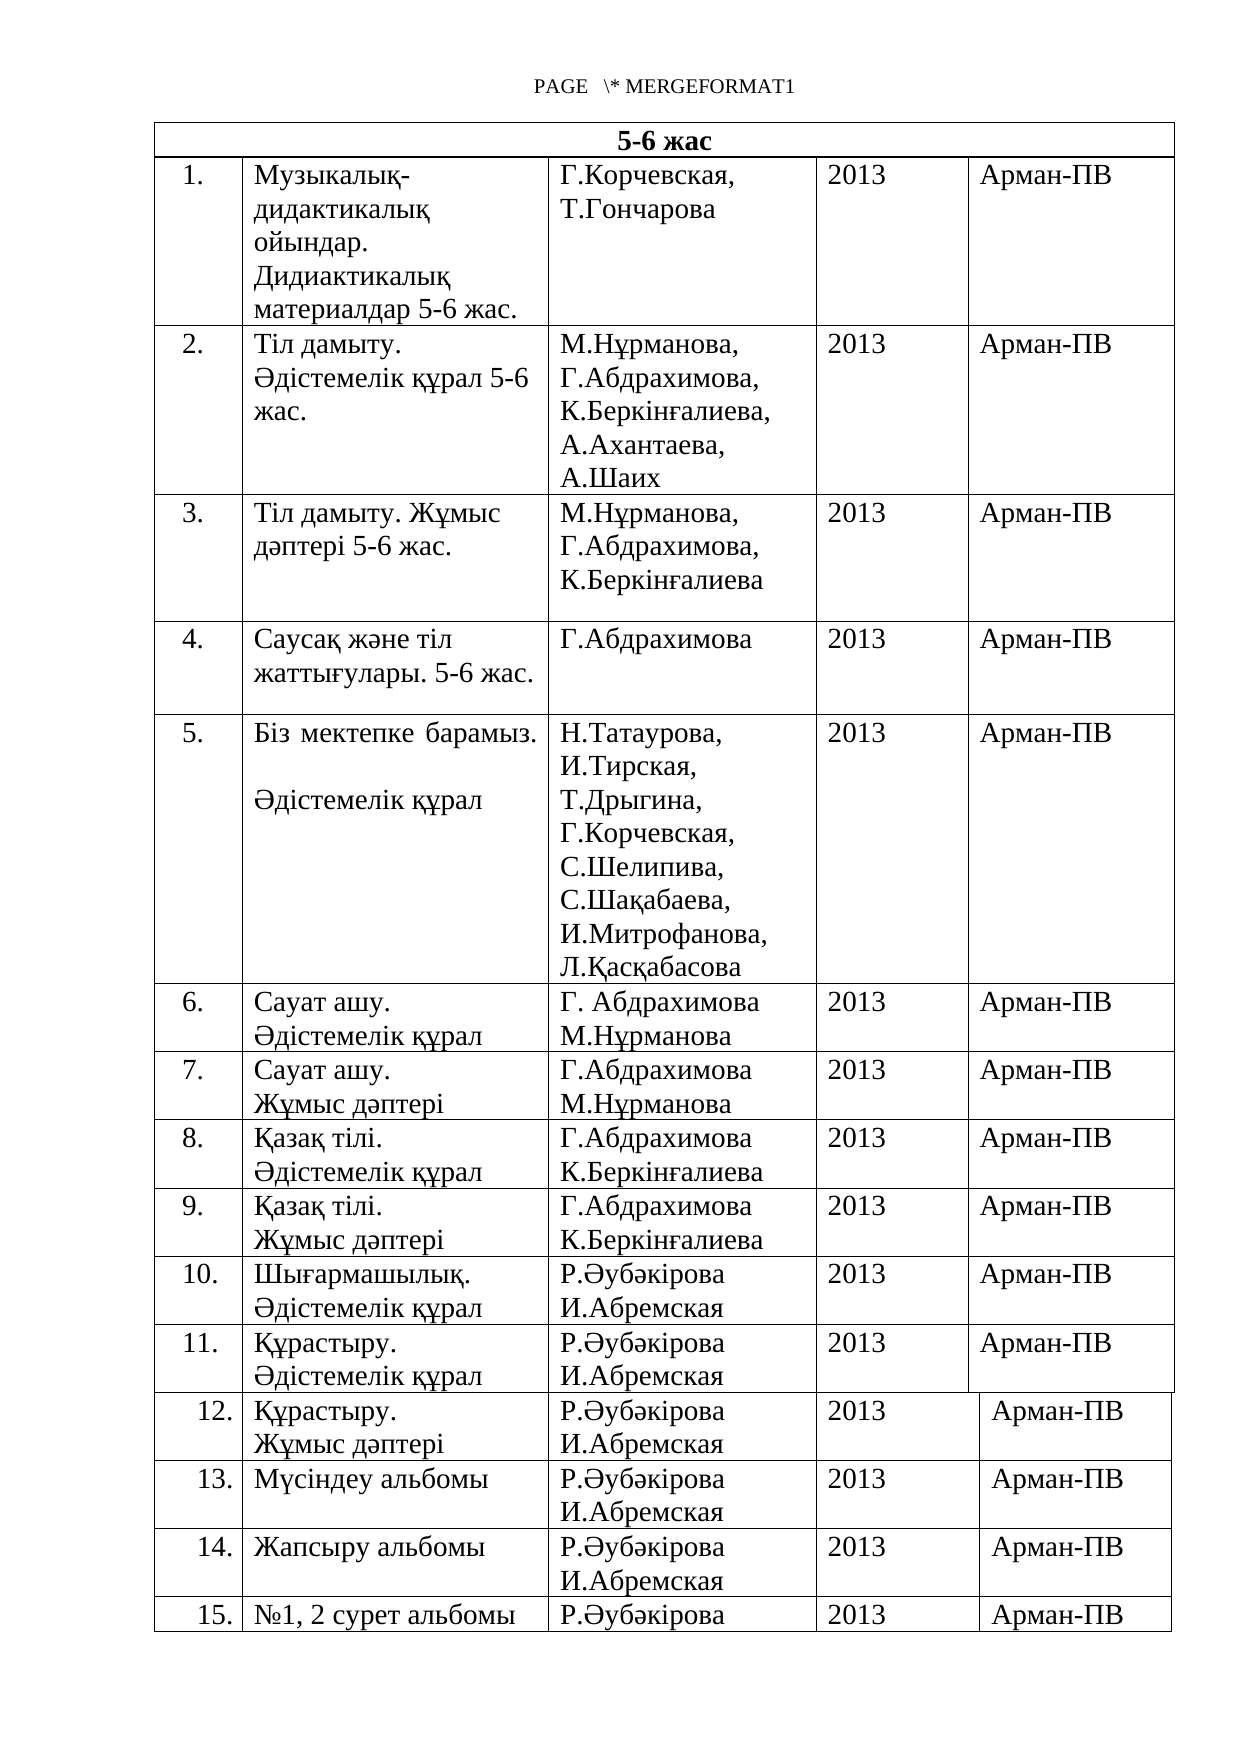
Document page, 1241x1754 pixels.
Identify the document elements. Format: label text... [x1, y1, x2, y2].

table_cell Г.Корчевская, Т.Гончарова [549, 158, 816, 325]
table_cell Арман-ПВ [969, 1189, 1174, 1256]
table_cell 2013 [817, 1257, 968, 1324]
table_cell Арман-ПВ [969, 715, 1174, 983]
table_cell Г.Абдрахимова К.Беркінғалиева [549, 1189, 816, 1256]
table_cell Арман-ПВ [980, 1393, 1171, 1460]
table_cell Саусақ және тіл жаттығулары. 5-6 жас. [243, 622, 548, 714]
table_cell 2013 [817, 1325, 968, 1392]
table_cell Қазақ тілі. Жұмыс дәптері [243, 1189, 548, 1256]
table_cell Арман-ПВ [969, 1120, 1174, 1187]
table_cell [155, 326, 242, 494]
table_cell 2013 [817, 1597, 979, 1631]
table_cell Арман-ПВ [969, 158, 1174, 325]
table_cell Р.Әубәкірова И.Абремская [549, 1325, 816, 1392]
table_cell Қазақ тілі. Әдістемелік құрал [243, 1120, 548, 1187]
table_cell М.Нұрманова, Г.Абдрахимова, К.Беркінғалиева [549, 495, 816, 621]
table_cell [155, 158, 242, 325]
table_cell 2013 [817, 984, 968, 1051]
table_cell Г.Абдрахимова [549, 622, 816, 714]
table_cell Арман-ПВ [969, 1052, 1174, 1119]
table_cell [155, 1597, 242, 1631]
table_cell 2013 [817, 326, 968, 494]
table_cell 2013 [817, 1393, 979, 1460]
table_cell Арман-ПВ [980, 1529, 1171, 1596]
table_cell Арман-ПВ [980, 1597, 1171, 1631]
table_cell [155, 1257, 242, 1324]
table_cell [155, 984, 242, 1051]
table_cell Арман-ПВ [969, 495, 1174, 621]
table_cell [155, 1052, 242, 1119]
table_cell Арман-ПВ [969, 622, 1174, 714]
table_cell 2013 [817, 1120, 968, 1187]
table_cell 2013 [817, 1189, 968, 1256]
table_cell [155, 495, 242, 621]
table_cell Шығармашылық. Әдістемелік құрал [243, 1257, 548, 1324]
table_cell Арман-ПВ [969, 984, 1174, 1051]
table_cell Сауат ашу. Жұмыс дәптері [243, 1052, 548, 1119]
table_cell 2013 [817, 495, 968, 621]
table_cell 2013 [817, 158, 968, 325]
table_cell Музыкалық-дидактикалық ойындар. Дидиактикалық материалдар 5-6 жас. [243, 158, 548, 325]
table_cell 2013 [817, 1529, 979, 1596]
table_cell 2013 [817, 622, 968, 714]
table_cell Р.Әубәкірова И.Абремская [549, 1529, 816, 1596]
table_cell Г.Абдрахимова М.Нұрманова [549, 1052, 816, 1119]
table_cell [155, 1529, 242, 1596]
table_cell №1, 2 сурет альбомы [243, 1597, 548, 1631]
table_cell Тіл дамыту. Жұмыс дәптері 5-6 жас. [243, 495, 548, 621]
table_cell Р.Әубәкірова И.Абремская [549, 1393, 816, 1460]
table_cell Сауат ашу. Әдістемелік құрал [243, 984, 548, 1051]
table_cell 2013 [817, 1461, 979, 1528]
table_cell [155, 715, 242, 983]
table_cell 5-6 жас [155, 123, 1174, 156]
table_cell Жапсыру альбомы [243, 1529, 548, 1596]
table_cell Арман-ПВ [969, 326, 1174, 494]
table_cell Біз мектепке барамыз. Әдістемелік құрал [243, 715, 548, 983]
table_cell Тіл дамыту. Әдістемелік құрал 5-6 жас. [243, 326, 548, 494]
table_cell Р.Әубәкірова И.Абремская [549, 1257, 816, 1324]
table_cell 2013 [817, 1052, 968, 1119]
table_cell [155, 622, 242, 714]
table_cell Құрастыру. Әдістемелік құрал [243, 1325, 548, 1392]
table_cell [549, 1597, 816, 1631]
table_cell Мүсіндеу альбомы [243, 1461, 548, 1528]
table_cell [155, 1120, 242, 1187]
table_cell [155, 1393, 242, 1460]
table_cell Құрастыру. Жұмыс дәптері [243, 1393, 548, 1460]
table_cell 2013 [817, 715, 968, 983]
table_cell [155, 1189, 242, 1256]
table_cell Арман-ПВ [980, 1461, 1171, 1528]
table_cell Арман-ПВ [969, 1325, 1174, 1392]
table_cell Н.Татаурова, И.Тирская, Т.Дрыгина, Г.Корчевская, С.Шелипива, С.Шақабаева, И.Митрофанова, Л.Қасқабасова [549, 715, 816, 983]
table_cell Г. Абдрахимова М.Нұрманова [549, 984, 816, 1051]
table_cell Р.Әубәкірова И.Абремская [549, 1461, 816, 1528]
table_cell Арман-ПВ [969, 1257, 1174, 1324]
table_cell [155, 1461, 242, 1528]
table_cell Г.Абдрахимова К.Беркінғалиева [549, 1120, 816, 1187]
table_cell М.Нұрманова, Г.Абдрахимова, К.Беркінғалиева, А.Ахантаева, А.Шаих [549, 326, 816, 494]
table_cell [155, 1325, 242, 1392]
